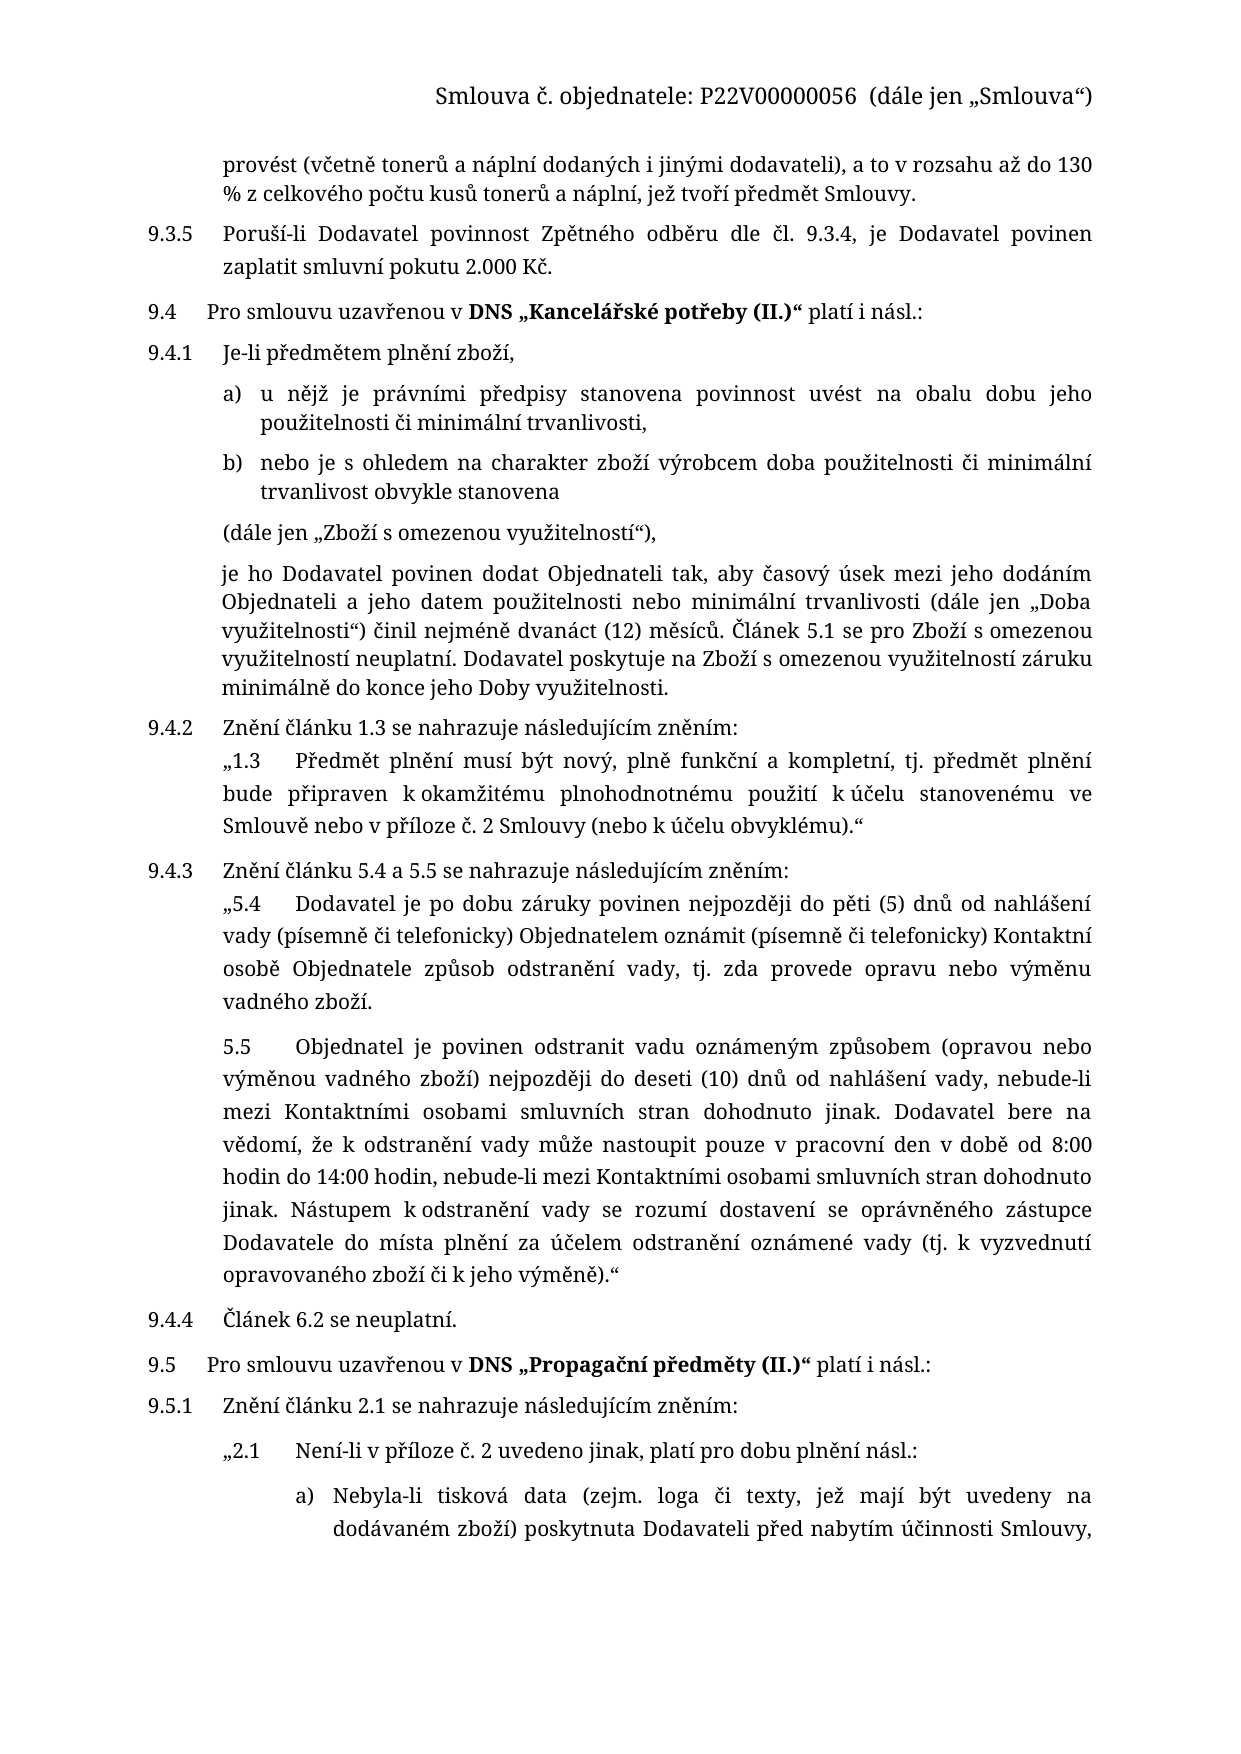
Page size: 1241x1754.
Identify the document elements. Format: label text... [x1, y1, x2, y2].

list u nějž je právními předpisy stanovena povinnost uvést na obalu dobu jeho použitelnosti či minimální trvanlivosti, [223, 379, 1093, 436]
list „2.1 Není-li v příloze č. 2 uvedeno jinak, platí pro dobu plnění násl.: [223, 1436, 1093, 1465]
list Znění článku 2.1 se nahrazuje následujícím zněním: [148, 1391, 1093, 1420]
text je ho Dodavatel povinen dodat Objednateli tak, aby časový úsek mezi jeho dodáním Objednateli a jeho datem použitelnosti nebo minimální trvanlivosti (dále jen „Doba využitelnosti“) činil nejméně dvanáct (12) měsíců. Článek 5.1 se pro Zboží s omezenou využitelností neuplatní. Dodavatel poskytuje na Zboží s omezenou využitelností záruku minimálně do konce jeho Doby využitelnosti. [221, 559, 1093, 701]
list „1.3 Předmět plnění musí být nový, plně funkční a kompletní, tj. předmět plnění bude připraven k okamžitému plnohodnotnému použití k účelu stanovenému ve Smlouvě nebo v příloze č. 2 Smlouvy (nebo k účelu obvyklému).“ [223, 746, 1093, 840]
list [148, 150, 1093, 207]
list nebo je s ohledem na charakter zboží výrobcem doba použitelnosti či minimální trvanlivost obvykle stanovena [223, 448, 1093, 505]
list Znění článku 5.4 a 5.5 se nahrazuje následujícím zněním: [148, 856, 1093, 885]
list „5.4 Dodavatel je po dobu záruky povinen nejpozději do pěti (5) dnů od nahlášení vady (písemně či telefonicky) Objednatelem oznámit (písemně či telefonicky) Kontaktní osobě Objednatele způsob odstranění vady, tj. zda provede opravu nebo výměnu vadného zboží. [223, 889, 1093, 1015]
list Pro smlouvu uzavřenou v DNS „Kancelářské potřeby (II.)“ platí i násl.: [148, 297, 1093, 326]
list 5.5 Objednatel je povinen odstranit vadu oznámeným způsobem (opravou nebo výměnou vadného zboží) nejpozději do deseti (10) dnů od nahlášení vady, nebude-li mezi Kontaktními osobami smluvních stran dohodnuto jinak. Dodavatel bere na vědomí, že k odstranění vady může nastoupit pouze v pracovní den v době od 8:00 hodin do 14:00 hodin, nebude-li mezi Kontaktními osobami smluvních stran dohodnuto jinak. Nástupem k odstranění vady se rozumí dostavení se oprávněného zástupce Dodavatele do místa plnění za účelem odstranění oznámené vady (tj. k vyzvednutí opravovaného zboží či k jeho výměně).“ [223, 1032, 1093, 1289]
list Pro smlouvu uzavřenou v DNS „Propagační předměty (II.)“ platí i násl.: [148, 1350, 1093, 1379]
list Poruší-li Dodavatel povinnost Zpětného odběru dle čl. 9.3.4, je Dodavatel povinen zaplatit smluvní pokutu 2.000 Kč. [148, 219, 1093, 281]
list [295, 1482, 1093, 1543]
list Článek 6.2 se neuplatní. [148, 1305, 1093, 1334]
list Je-li předmětem plnění zboží, [148, 338, 1093, 367]
text (dále jen „Zboží s omezenou využitelností“), [223, 518, 1093, 546]
list Znění článku 1.3 se nahrazuje následujícím zněním: [148, 713, 1093, 742]
